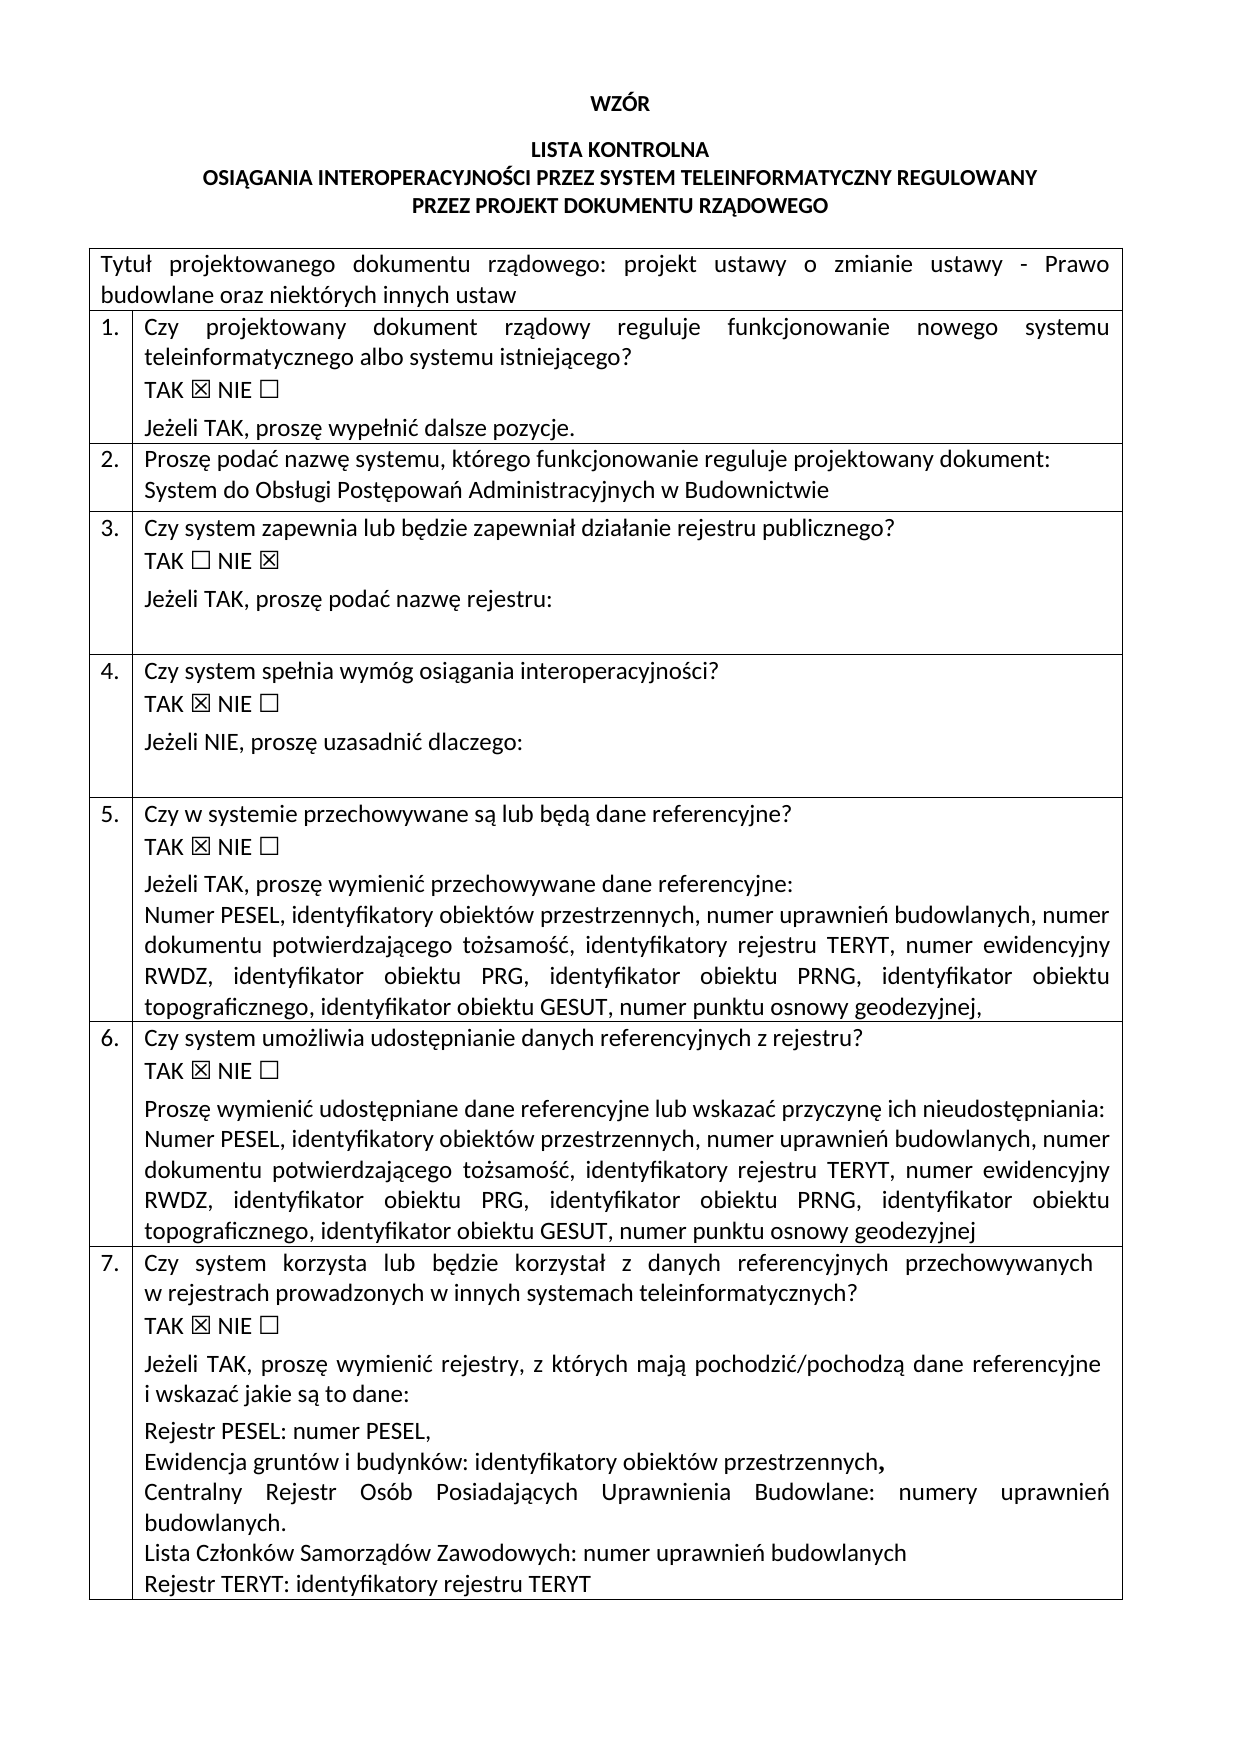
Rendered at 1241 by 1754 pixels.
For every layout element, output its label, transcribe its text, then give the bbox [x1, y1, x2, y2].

table_cell [90, 311, 132, 443]
table_cell Czy projektowany dokument rządowy reguluje funkcjonowanie nowego systemu teleinformatycznego albo systemu istniejącego? TAK NIE Jeżeli TAK, proszę wypełnić dalsze pozycje. [133, 311, 1122, 443]
table_cell [90, 444, 132, 511]
table_cell [90, 1022, 132, 1246]
table_cell [90, 798, 132, 1021]
text PRZEZ PROJEKT DOKUMENTU RZĄDOWEGO [89, 192, 1152, 219]
text LISTA KONTROLNA OSIĄGANIA INTEROPERACYJNOŚCI PRZEZ SYSTEM TELEINFORMATYCZNY REGULOWANY [89, 136, 1152, 192]
table_cell Czy system zapewnia lub będzie zapewniał działanie rejestru publicznego? TAK NIE Jeżeli TAK, proszę podać nazwę rejestru: [133, 512, 1122, 654]
table_cell Czy system spełnia wymóg osiągania interoperacyjności? TAK NIE Jeżeli NIE, proszę uzasadnić dlaczego: [133, 655, 1122, 797]
table_cell Czy w systemie przechowywane są lub będą dane referencyjne? TAK NIE Jeżeli TAK, proszę wymienić przechowywane dane referencyjne: Numer PESEL, identyfikatory obiektów przestrzennych, numer uprawnień budowlanych, numer dokumentu potwierdzającego tożsamość, identyfikatory rejestru TERYT, numer ewidencyjny RWDZ, identyfikator obiektu PRG, identyfikator obiektu PRNG, identyfikator obiektu topograficznego, identyfikator obiektu GESUT, numer punktu osnowy geodezyjnej, [133, 798, 1122, 1021]
table_header Tytuł projektowanego dokumentu rządowego: projekt ustawy o zmianie ustawy - Prawo budowlane oraz niektórych innych ustaw [90, 249, 1122, 310]
table_cell Proszę podać nazwę systemu, którego funkcjonowanie reguluje projektowany dokument: System do Obsługi Postępowań Administracyjnych w Budownictwie [133, 444, 1122, 511]
table_cell [90, 655, 132, 797]
table_cell Czy system umożliwia udostępnianie danych referencyjnych z rejestru? TAK NIE Proszę wymienić udostępniane dane referencyjne lub wskazać przyczynę ich nieudostępniania: Numer PESEL, identyfikatory obiektów przestrzennych, numer uprawnień budowlanych, numer dokumentu potwierdzającego tożsamość, identyfikatory rejestru TERYT, numer ewidencyjny RWDZ, identyfikator obiektu PRG, identyfikator obiektu PRNG, identyfikator obiektu topograficznego, identyfikator obiektu GESUT, numer punktu osnowy geodezyjnej [133, 1022, 1122, 1246]
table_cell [133, 1247, 1122, 1598]
table_cell [90, 1247, 132, 1598]
table_cell [90, 512, 132, 654]
text WZÓR [89, 89, 1152, 117]
